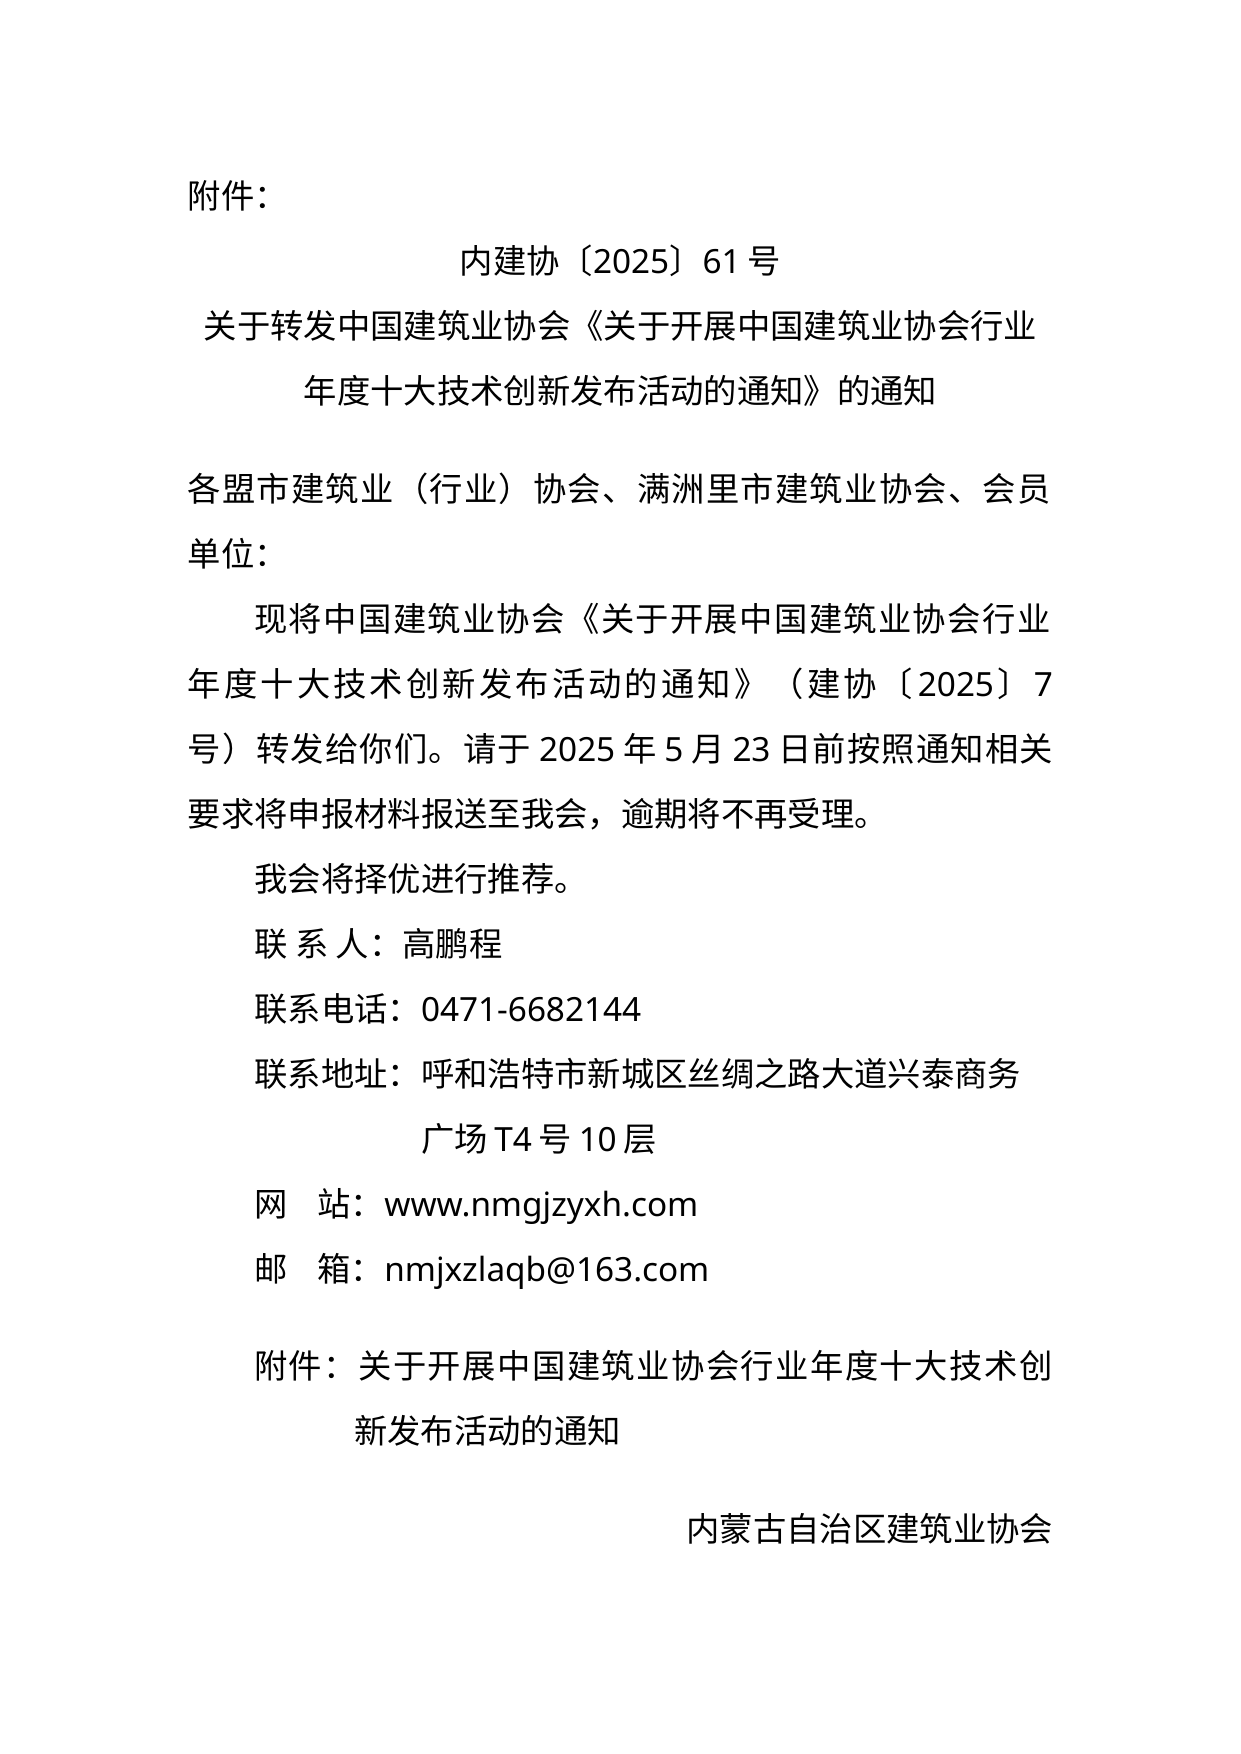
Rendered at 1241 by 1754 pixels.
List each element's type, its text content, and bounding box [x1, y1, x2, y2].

text 现将中国建筑业协会《关于开展中国建筑业协会行业年度十大技术创新发布活动的通知》（建协〔2025〕7号）转发给你们。请于2025年5月23日前按照通知相关要求将申报材料报送至我会，逾期将不再受理。 [187, 584, 1053, 844]
text 联系地址：呼和浩特市新城区丝绸之路大道兴泰商务 [187, 1039, 1053, 1104]
text 内蒙古自治区建筑业协会 [187, 1494, 1053, 1559]
text 网 站：www.nmgjzyxh.com [187, 1169, 1053, 1234]
text 我会将择优进行推荐。 [187, 844, 1053, 909]
text 各盟市建筑业（行业）协会、满洲里市建筑业协会、会员单位： [187, 454, 1053, 584]
text 联 系 人：高鹏程 [187, 909, 1053, 974]
text 关于转发中国建筑业协会《关于开展中国建筑业协会行业 [187, 292, 1053, 357]
text 附件：关于开展中国建筑业协会行业年度十大技术创新发布活动的通知 [254, 1332, 1053, 1462]
text 内建协〔2025〕61号 [187, 227, 1053, 292]
text 广场T4号10层 [187, 1104, 1053, 1169]
text 年度十大技术创新发布活动的通知》的通知 [187, 357, 1053, 422]
text 邮 箱：nmjxzlaqb@163.com [187, 1234, 1053, 1299]
text 联系电话：0471-6682144 [187, 974, 1053, 1039]
text 附件： [187, 162, 1053, 227]
